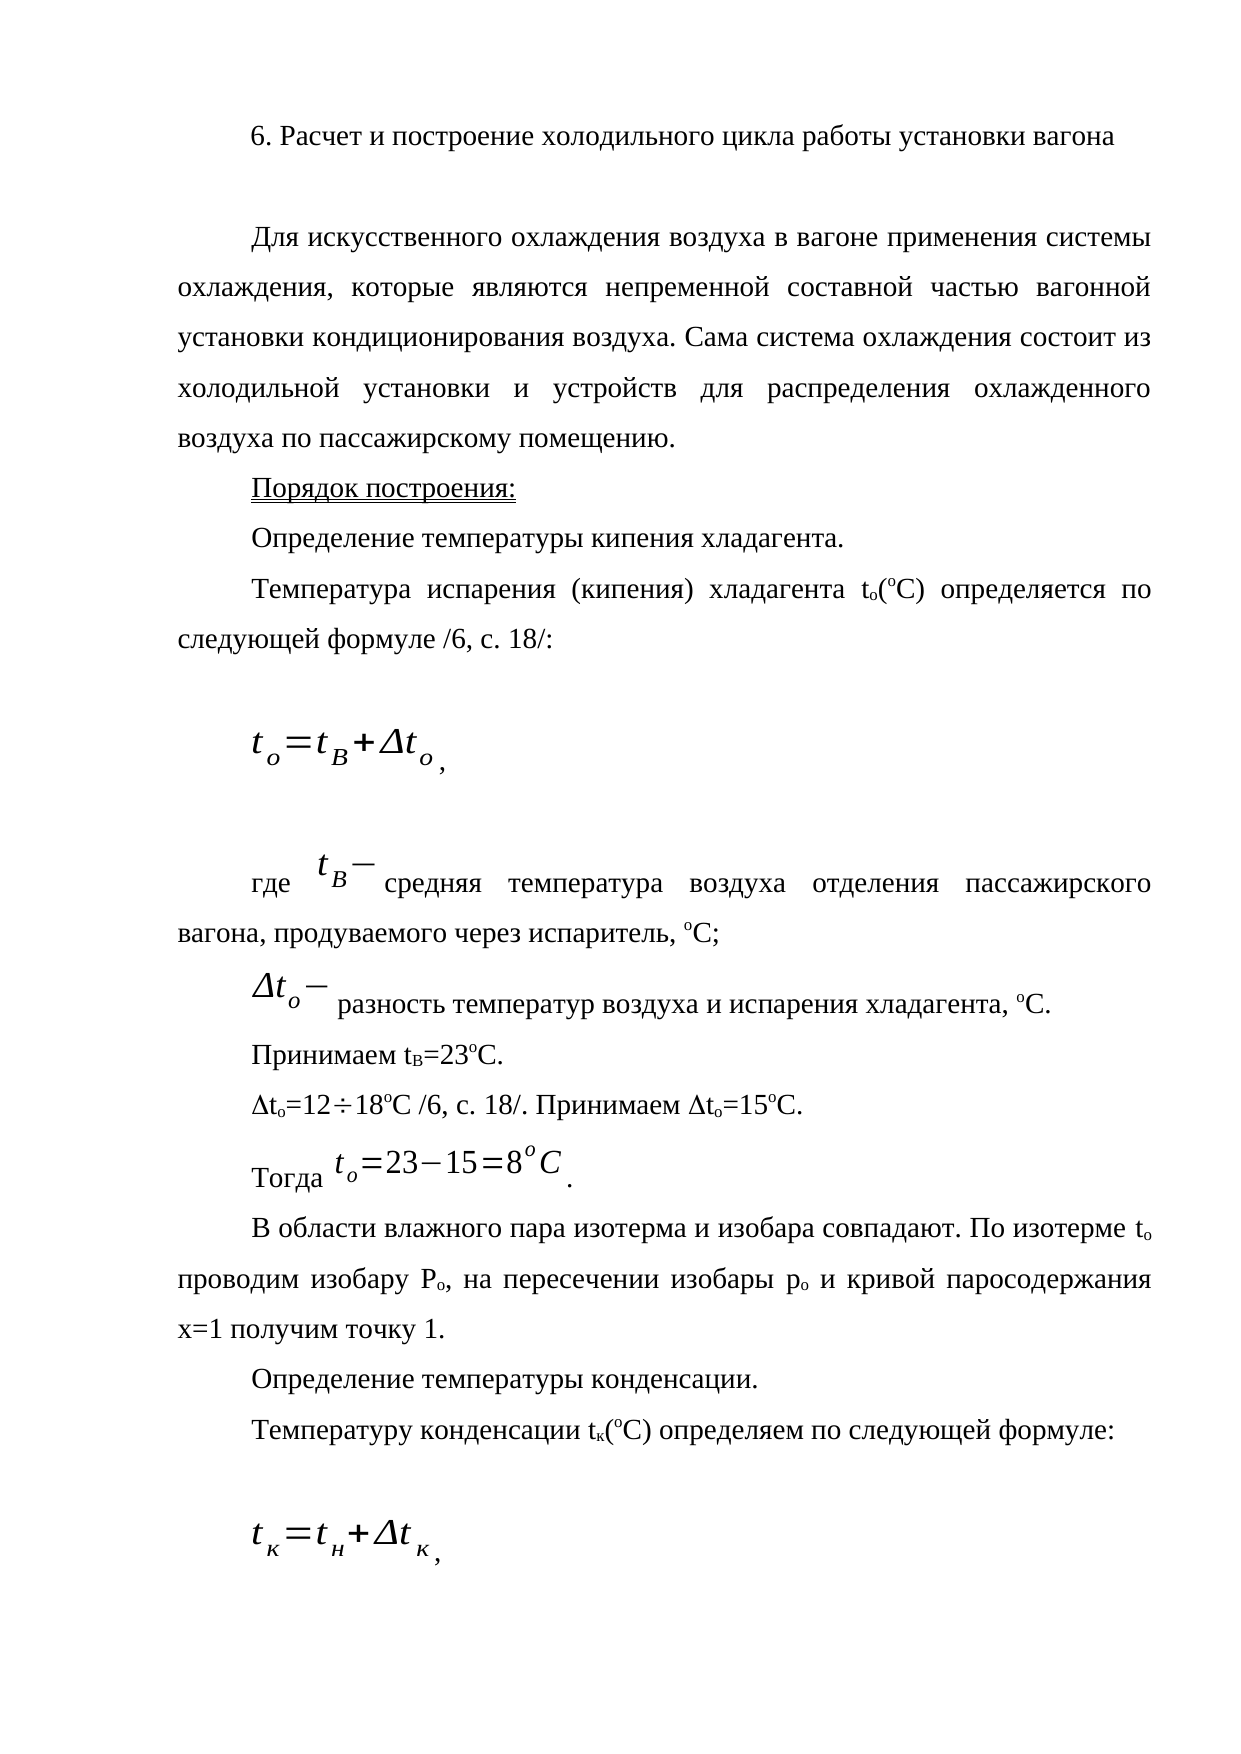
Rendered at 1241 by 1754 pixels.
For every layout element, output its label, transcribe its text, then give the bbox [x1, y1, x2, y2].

text разность температур воздуха и испарения хладагента, оС. [177, 965, 1152, 1020]
text где средняя температура воздуха отделения пассажирского вагона, продуваемого через испаритель, оС; [177, 844, 1152, 949]
text Определение температуры конденсации. [177, 1362, 1152, 1395]
text Принимаем tВ=23оС. [177, 1037, 1152, 1070]
text , [177, 1512, 1152, 1567]
text Температура испарения (кипения) хладагента to(oC) определяется по следующей формуле /6, с. 18/: [177, 571, 1152, 655]
text , [177, 722, 1152, 777]
text Определение температуры кипения хладагента. [177, 521, 1152, 554]
text Для искусственного охлаждения воздуха в вагоне применения системы охлаждения, которые являются непременной составной частью вагонной установки кондиционирования воздуха. Сама система охлаждения состоит из холодильной установки и устройств для распределения охлажденного воздуха по пассажирскому помещению. [177, 219, 1152, 453]
text Порядок построения: [177, 470, 1152, 504]
text Температуру конденсации tк(оС) определяем по следующей формуле: [177, 1412, 1152, 1445]
text Тогда . [177, 1138, 1152, 1194]
text tо=1218оС /6, с. 18/. Принимаем tо=15оС. [177, 1087, 1152, 1121]
subtitle 6. Расчет и построение холодильного цикла работы установки вагона [177, 118, 1152, 152]
text В области влажного пара изотерма и изобара совпадают. По изотерме tо проводим изобару Pо, на пересечении изобары pо и кривой паросодержания x=1 получим точку 1. [177, 1211, 1152, 1345]
